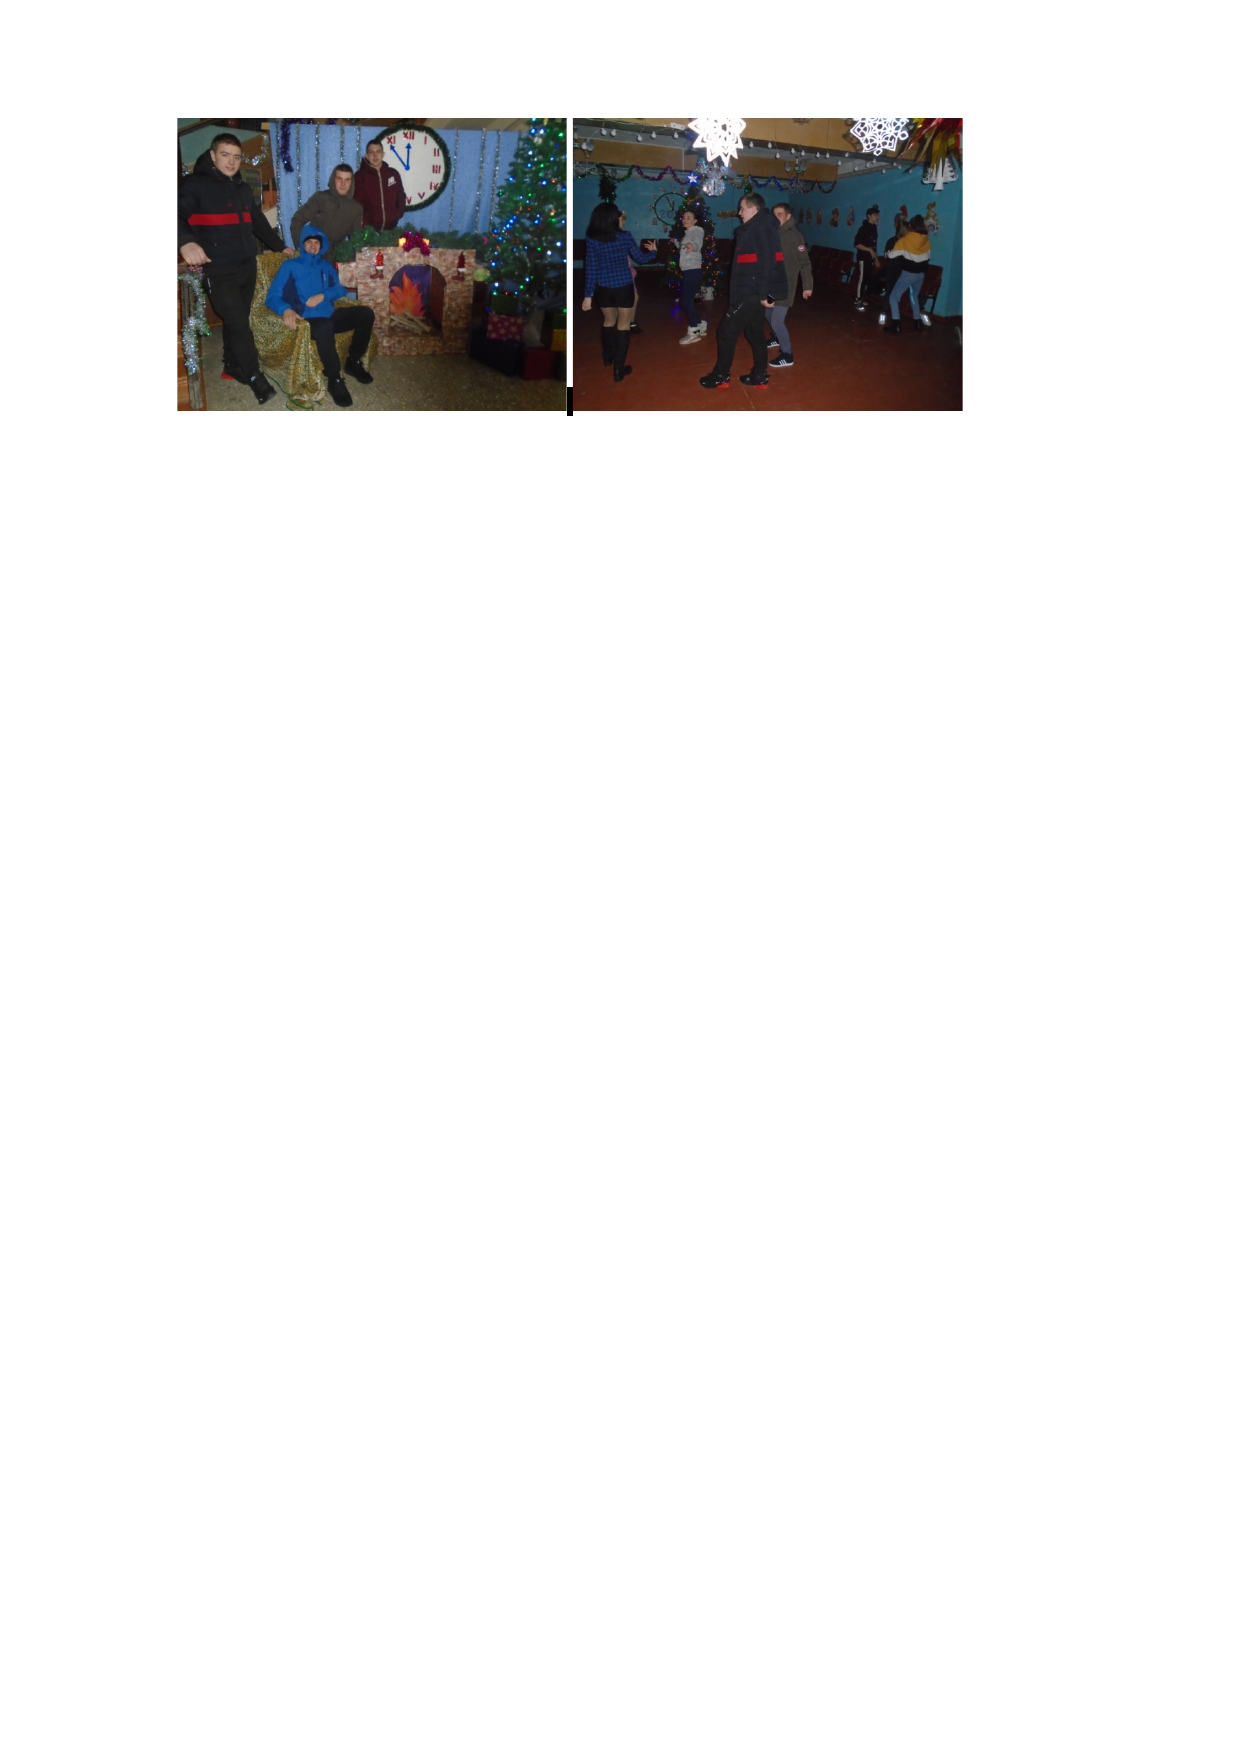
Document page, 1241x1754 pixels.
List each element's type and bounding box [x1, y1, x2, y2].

picture [572, 118, 963, 411]
picture [177, 118, 567, 411]
